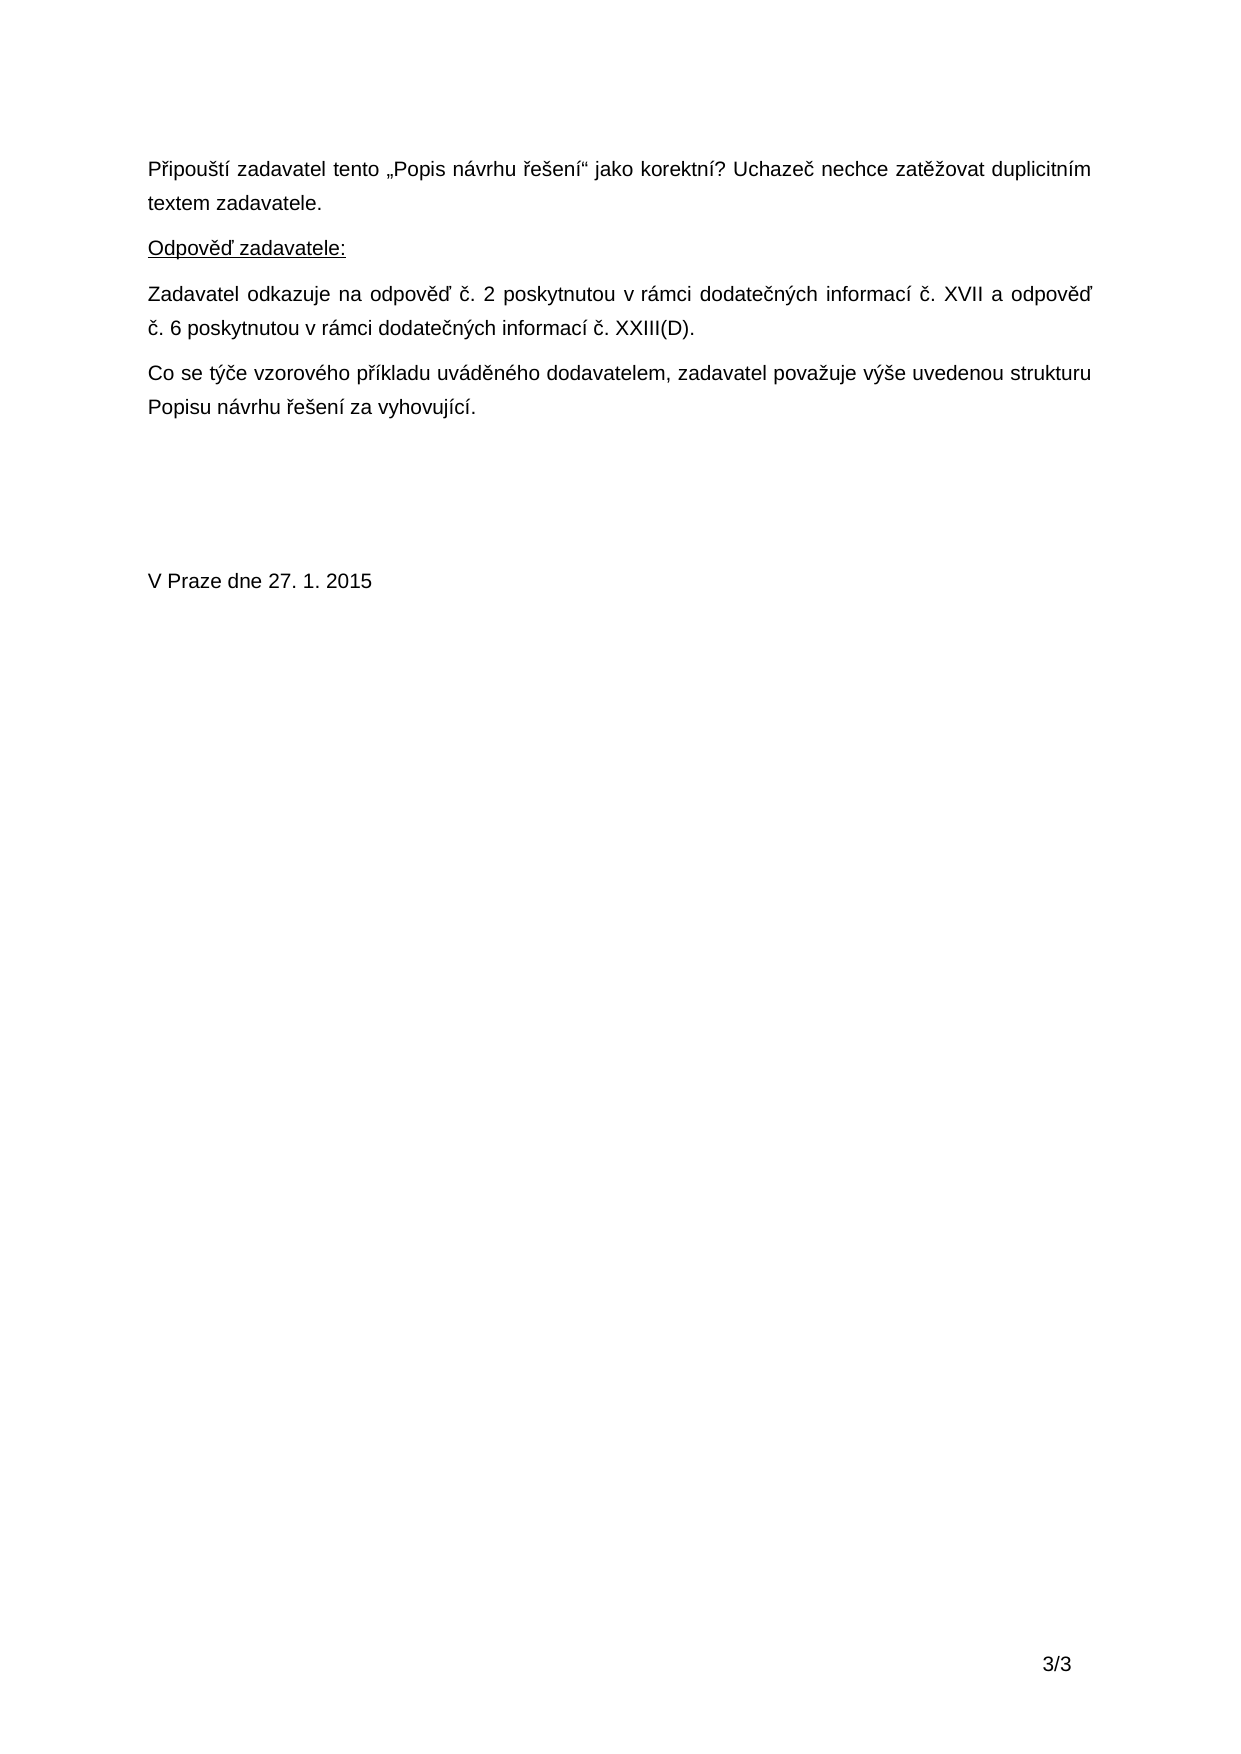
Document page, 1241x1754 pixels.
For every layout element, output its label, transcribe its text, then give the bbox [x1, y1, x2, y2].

text Zadavatel odkazuje na odpověď č. 2 poskytnutou v rámci dodatečných informací č. XVII a odpověď č. 6 poskytnutou v rámci dodatečných informací č. XXIII(D). [148, 273, 1093, 339]
text Připouští zadavatel tento „Popis návrhu řešení“ jako korektní? Uchazeč nechce zatěžovat duplicitním textem zadavatele. [148, 148, 1093, 214]
text V Praze dne 27. 1. 2015 [148, 568, 1093, 592]
text Co se týče vzorového příkladu uváděného dodavatelem, zadavatel považuje výše uvedenou strukturu Popisu návrhu řešení za vyhovující. [148, 352, 1093, 418]
text Odpověď zadavatele: [148, 227, 1093, 260]
